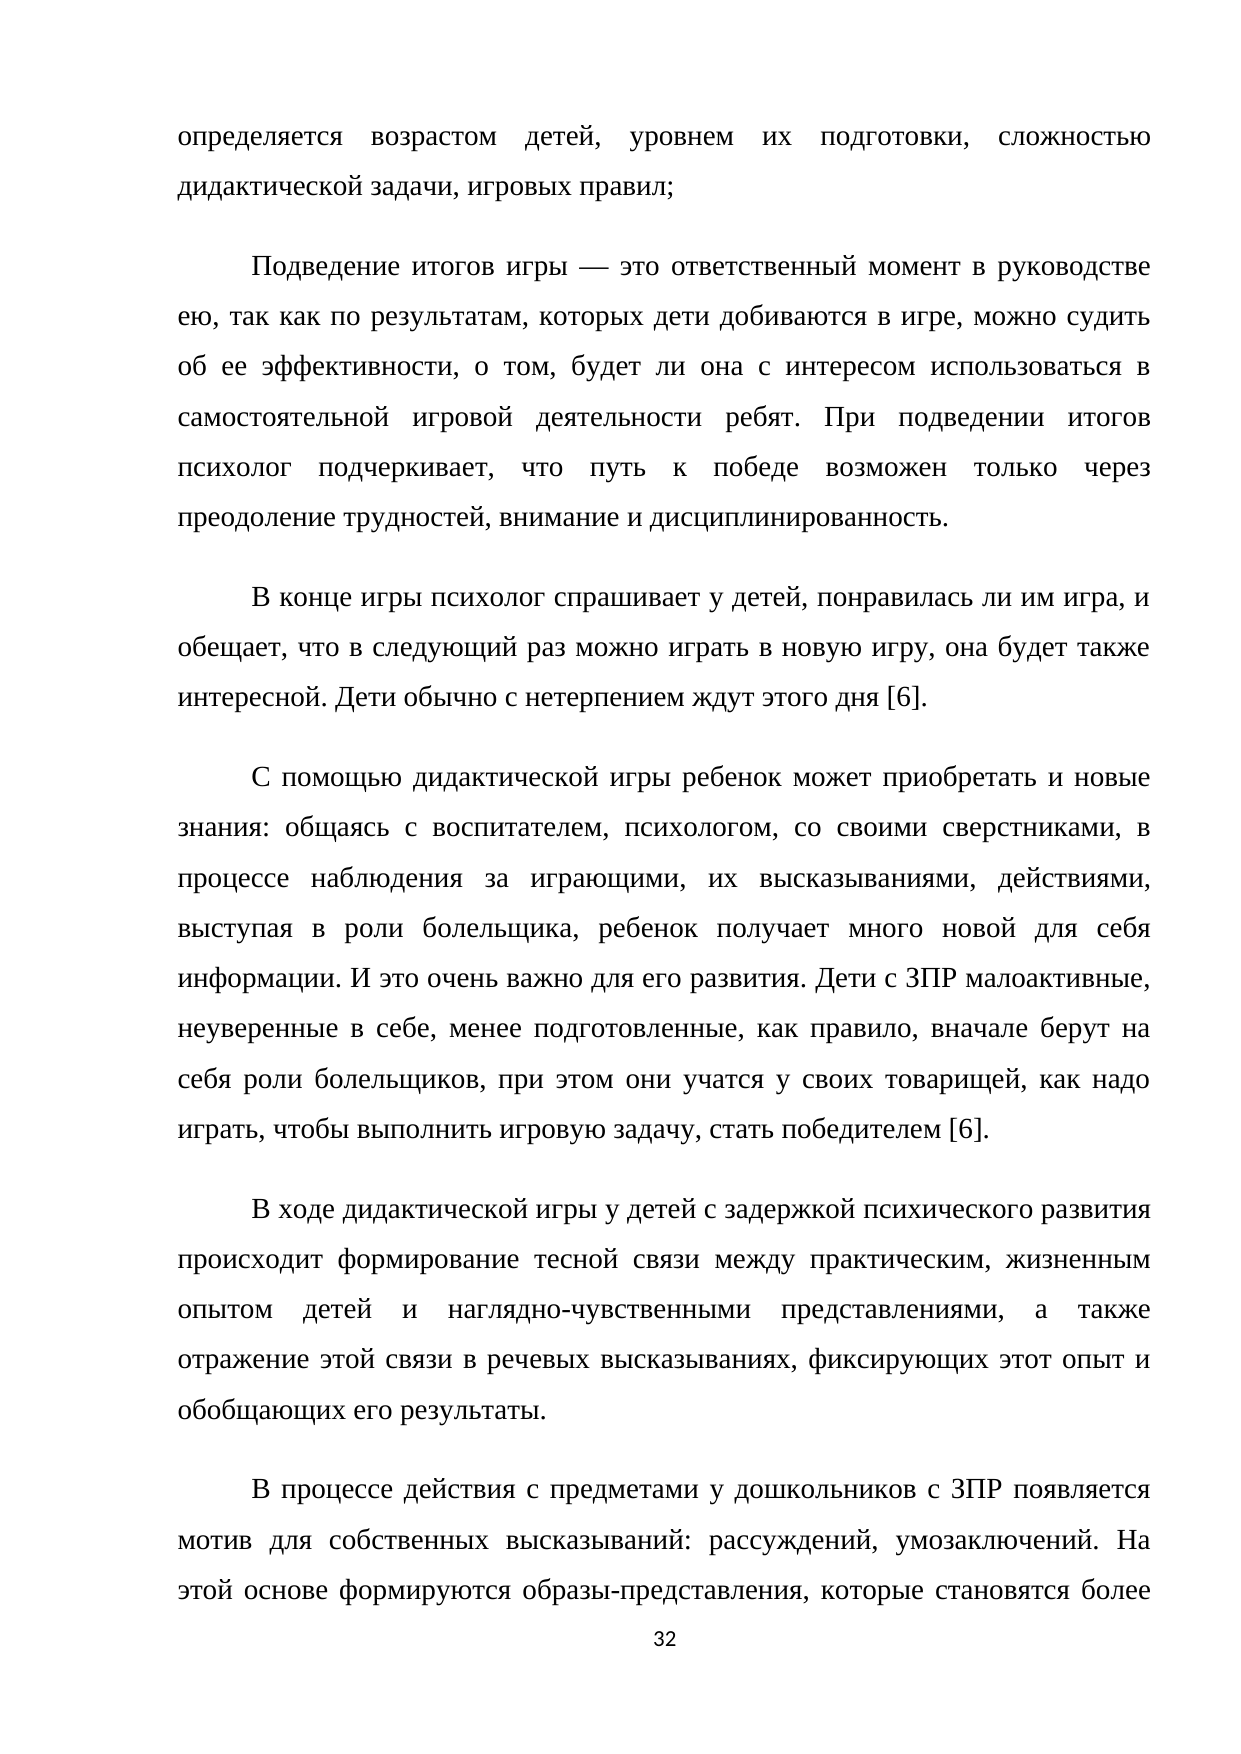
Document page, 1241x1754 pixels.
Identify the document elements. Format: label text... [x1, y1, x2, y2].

text Подведение итогов игры — это ответственный момент в руководстве ею, так как по результатам, которых дети добиваются в игре, можно судить об ее эффективности, о том, будет ли она с интересом использоваться в самостоятельной игровой деятельности ребят. При подведении итогов психолог подчеркивает, что путь к победе возможен только через преодоление трудностей, внимание и дисциплинированность. [177, 248, 1152, 533]
text В конце игры психолог спрашивает у детей, понравилась ли им игра, и обещает, что в следующий раз можно играть в новую игру, она будет также интересной. Дети обычно с нетерпением ждут этого дня [6]. [177, 579, 1152, 713]
text С помощью дидактической игры ребенок может приобретать и новые знания: общаясь с воспитателем, психологом, со своими сверстниками, в процессе наблюдения за играющими, их высказываниями, действиями, выступая в роли болельщика, ребенок получает много новой для себя информации. И это очень важно для его развития. Дети с ЗПР малоактивные, неуверенные в себе, менее подготовленные, как правило, вначале берут на себя роли болельщиков, при этом они учатся у своих товарищей, как надо играть, чтобы выполнить игровую задачу, стать победителем [6]. [177, 759, 1152, 1145]
text В ходе дидактической игры у детей с задержкой психического развития происходит формирование тесной связи между практическим, жизненным опытом детей и наглядно-чувственными представлениями, а также отражение этой связи в речевых высказываниях, фиксирующих этот опыт и обобщающих его результаты. [177, 1191, 1152, 1426]
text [177, 1471, 1152, 1606]
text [177, 118, 1152, 202]
